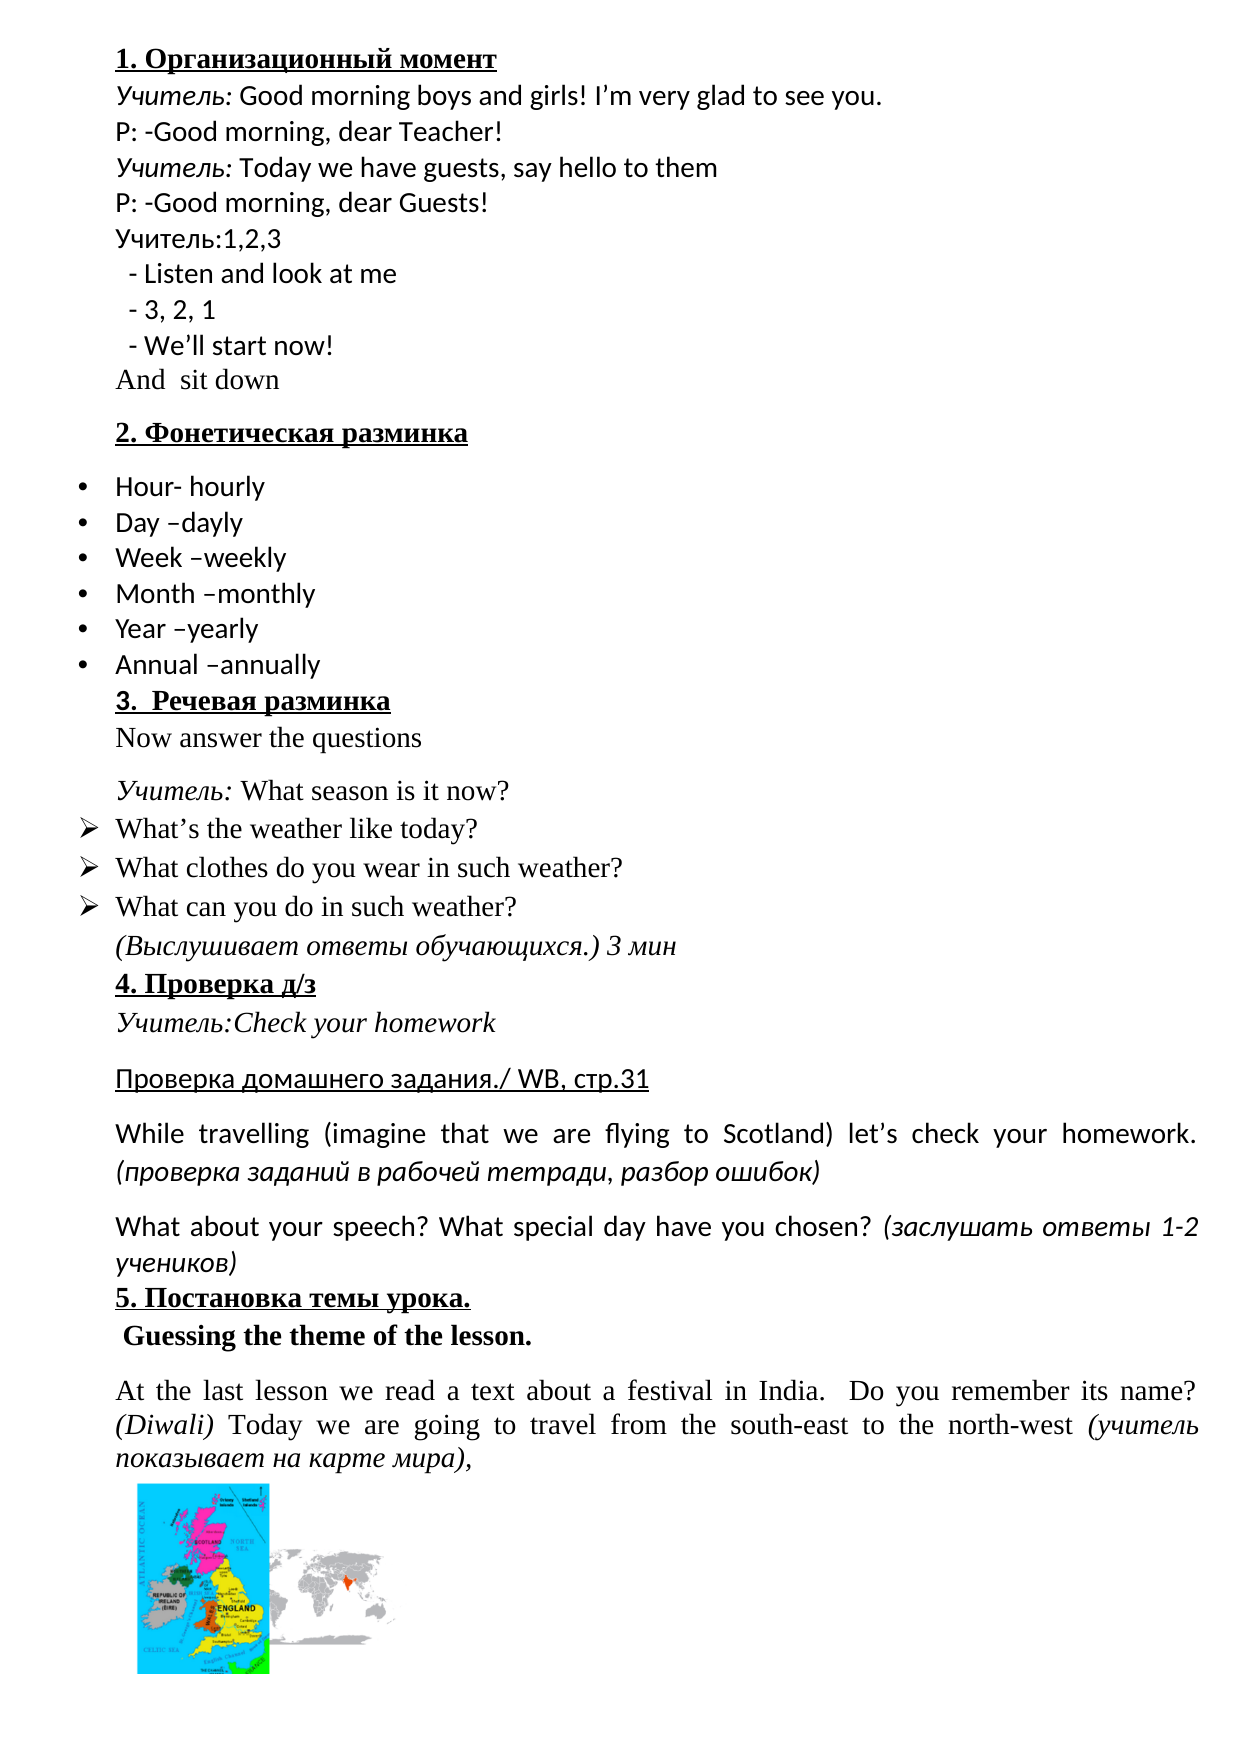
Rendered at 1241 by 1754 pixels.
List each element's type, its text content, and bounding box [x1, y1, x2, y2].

text Now answer the questions [115, 720, 1199, 754]
list Week –weekly [78, 539, 1199, 575]
text What about your speech? What special day have you chosen? (заслушать ответы 1-2 учеников) [115, 1208, 1199, 1280]
text 4. Проверка д/з [115, 966, 1199, 1000]
list Year –yearly [78, 611, 1199, 646]
text Учитель: Good morning boys and girls! I’m very glad to see you. [115, 77, 1199, 113]
list Month –monthly [78, 575, 1199, 611]
list What’s the weather like today? [78, 812, 1199, 845]
text Guessing the theme of the lesson. [115, 1318, 1199, 1352]
text 3. Речевая разминка [115, 682, 1199, 717]
text P: -Good morning, dear Guests! [115, 184, 1199, 220]
list What clothes do you wear in such weather? [78, 850, 1199, 884]
text Учитель:Check your homework [115, 1005, 1199, 1038]
picture [180, 1511, 187, 1518]
text 2. Фонетическая разминка [115, 415, 1199, 449]
text - 3, 2, 1 [115, 291, 1199, 327]
list What can you do in such weather? [78, 889, 1199, 923]
text - Listen and look at me [115, 256, 1199, 291]
picture [184, 1507, 263, 1656]
text 5. Постановка темы урока. [115, 1280, 1199, 1313]
text While travelling (imagine that we are flying to Scotland) let’s check your homework. (проверка заданий в рабочей тетради, разбор ошибок) [115, 1115, 1199, 1189]
text - We’ll start now! [115, 327, 1199, 362]
picture [142, 1564, 193, 1628]
text Проверка домашнего задания./ WB, стр.31 [115, 1060, 1199, 1096]
list Day –dayly [78, 504, 1199, 539]
list Hour- hourly [78, 468, 1199, 504]
text Учитель: What season is it now? [115, 773, 1199, 807]
text And sit down [115, 362, 1199, 396]
text (Выслушивает ответы обучающихся.) 3 мин [115, 928, 1199, 961]
picture [115, 1474, 422, 1674]
text Учитель: Today we have guests, say hello to them [115, 149, 1199, 184]
text P: -Good morning, dear Teacher! [115, 113, 1199, 149]
text Учитель:1,2,3 [115, 220, 1199, 256]
list Annual –annually [78, 646, 1199, 682]
text 1. Организационный момент [115, 41, 1199, 75]
list At the last lesson we read a text about a festival in India. Do you remember its name? (Diwali) Today we are going to travel from the south-east to the north-west (учитель показывает на карте мира), [115, 1373, 1199, 1474]
